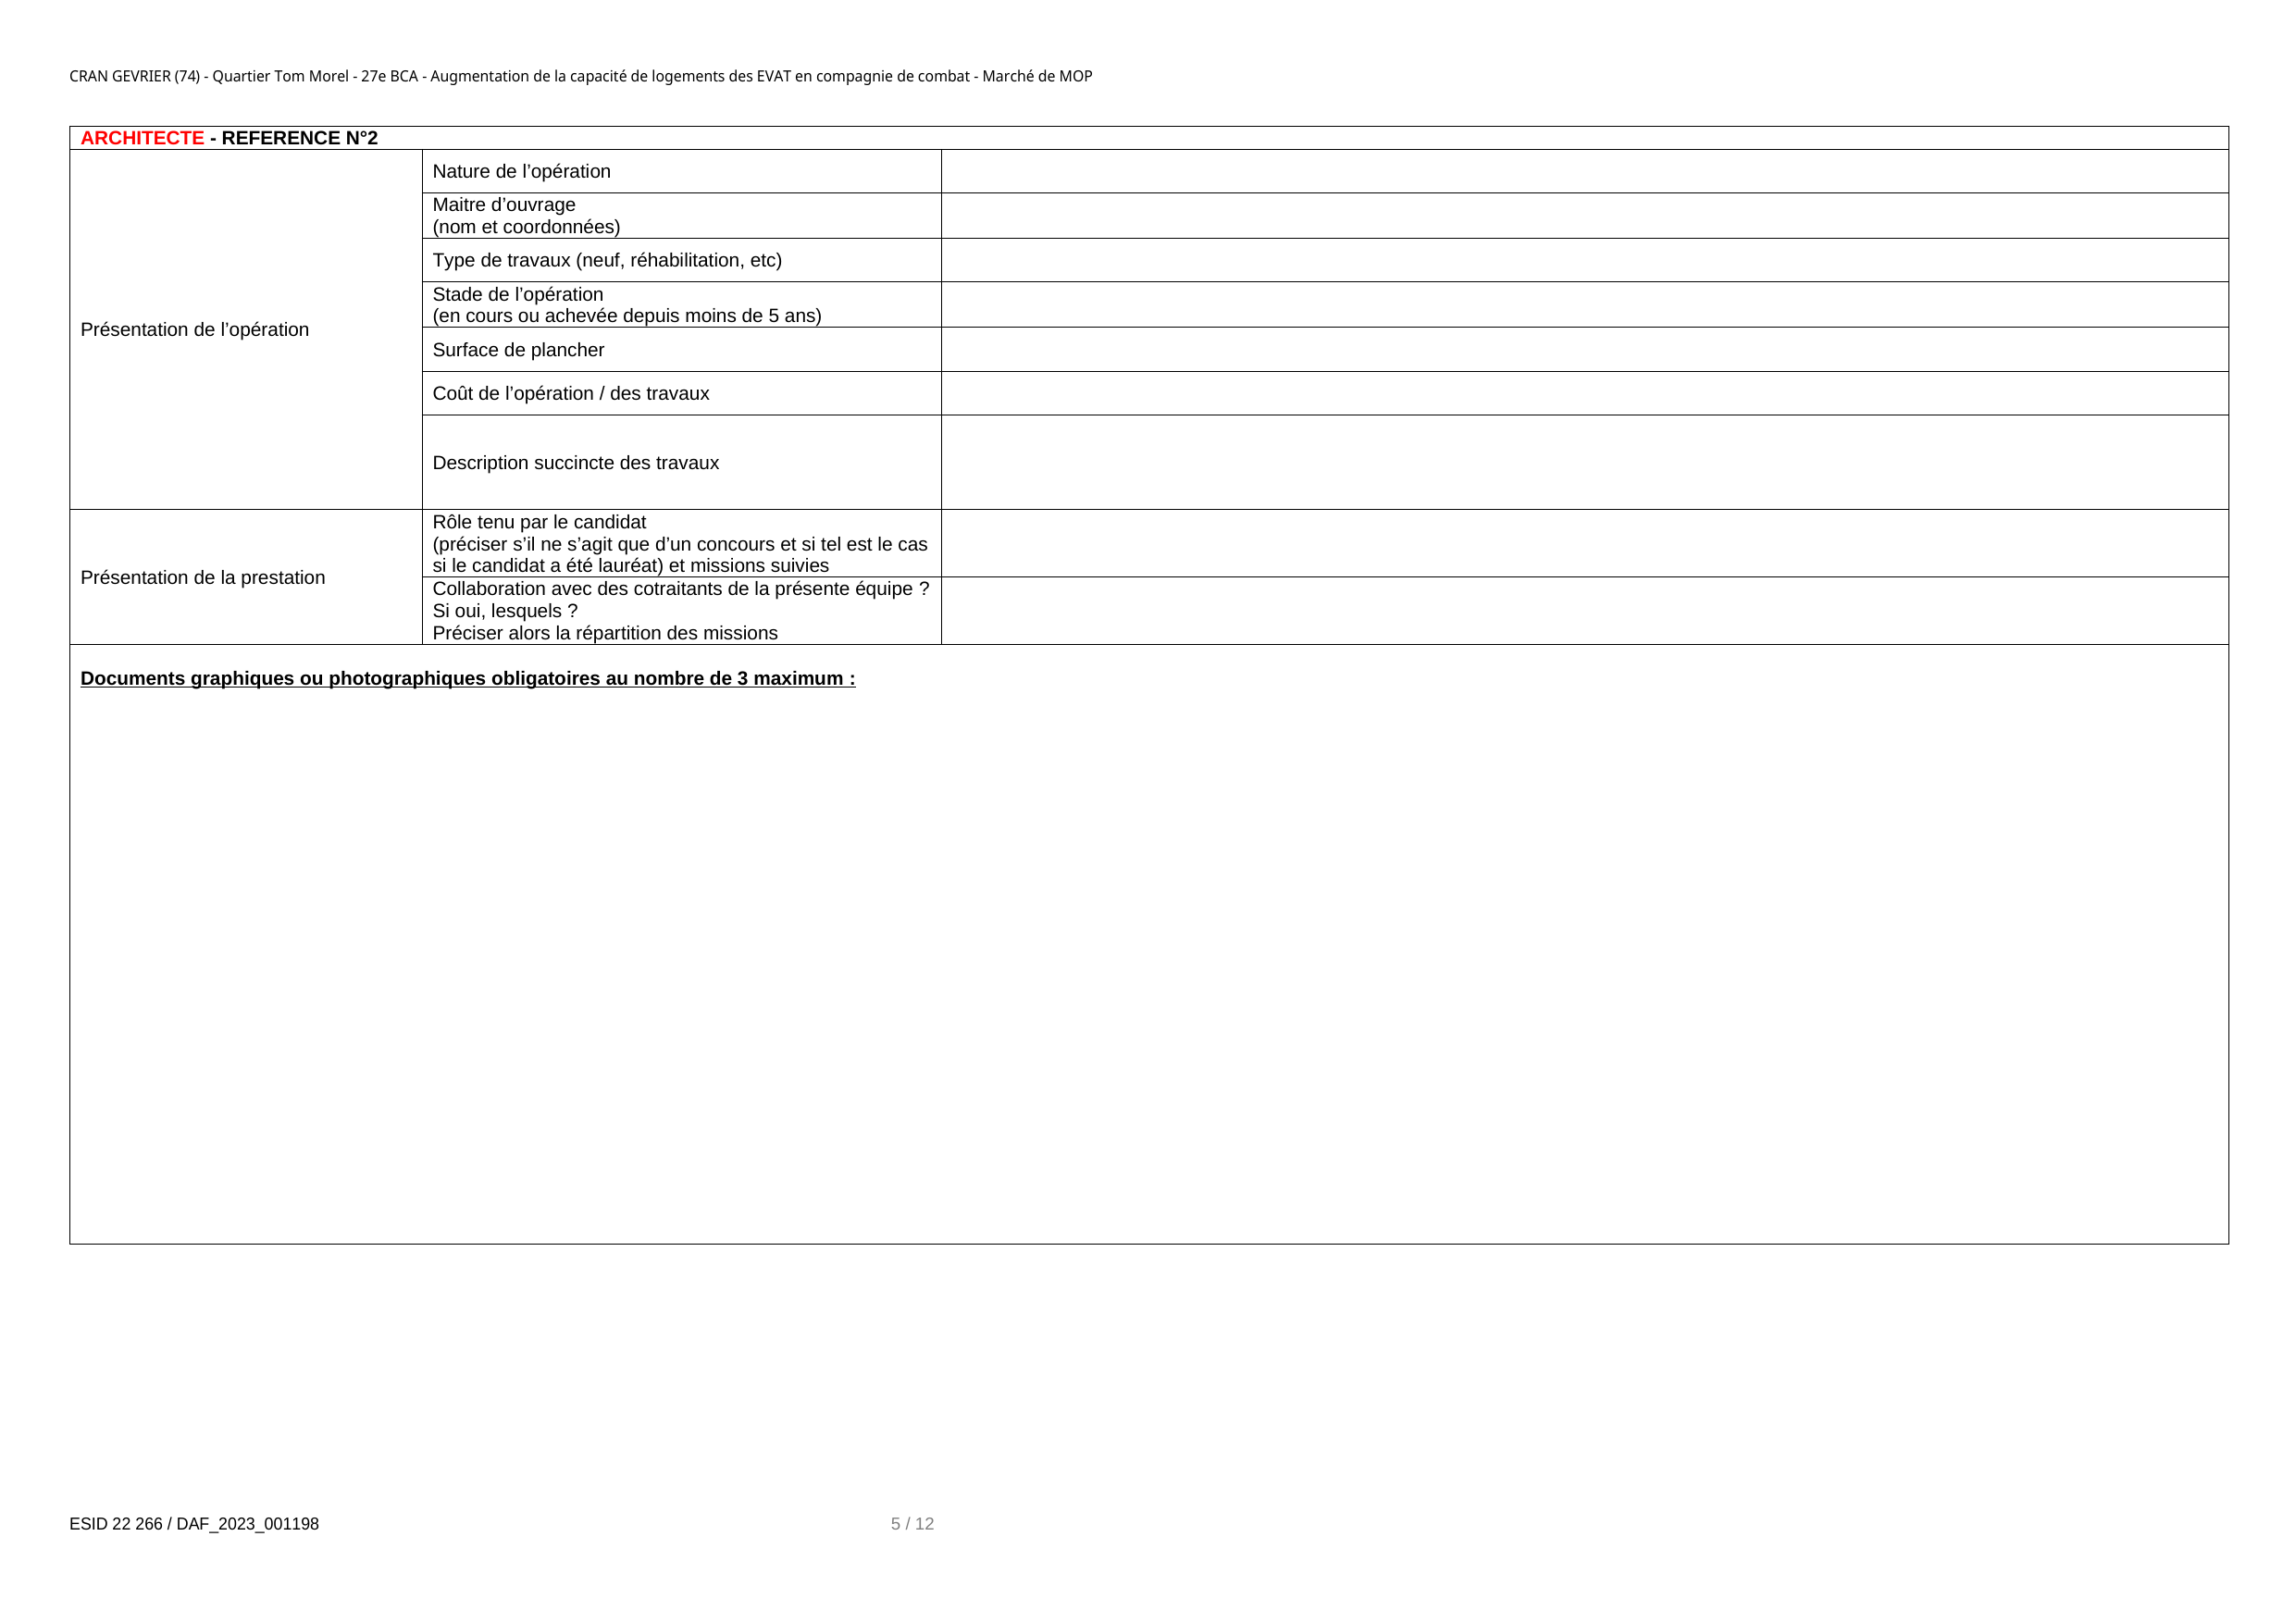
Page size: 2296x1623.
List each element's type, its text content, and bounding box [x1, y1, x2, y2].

table_cell Présentation de l’opération [70, 150, 422, 509]
table_cell Stade de l’opération (en cours ou achevée depuis moins de 5 ans) [423, 282, 941, 327]
table_cell Maitre d’ouvrage (nom et coordonnées) [423, 193, 941, 238]
table_cell Surface de plancher [423, 328, 941, 371]
table_header ARCHITECTE - REFERENCE N°2 [70, 127, 2228, 149]
table_cell Type de travaux (neuf, réhabilitation, etc) [423, 239, 941, 281]
table_cell Présentation de la prestation [70, 510, 422, 644]
table_cell [942, 150, 2228, 192]
table_cell [942, 415, 2228, 509]
table_cell Documents graphiques ou photographiques obligatoires au nombre de 3 maximum : [70, 667, 2228, 1244]
table_cell Coût de l’opération / des travaux [423, 372, 941, 415]
table_cell [942, 372, 2228, 415]
table_cell [942, 239, 2228, 281]
table_cell [942, 193, 2228, 238]
table_cell Nature de l’opération [423, 150, 941, 192]
table_cell Description succincte des travaux [423, 415, 941, 509]
table_cell Collaboration avec des cotraitants de la présente équipe ? Si oui, lesquels ? Préciser alors la répartition des missions [423, 577, 941, 644]
table_cell [942, 328, 2228, 371]
table_cell [70, 645, 2228, 667]
table_cell [942, 282, 2228, 327]
table_cell [942, 577, 2228, 644]
table_cell Rôle tenu par le candidat (préciser s’il ne s’agit que d’un concours et si tel est le cas si le candidat a été lauréat) et missions suivies [423, 510, 941, 576]
table_cell [942, 510, 2228, 576]
